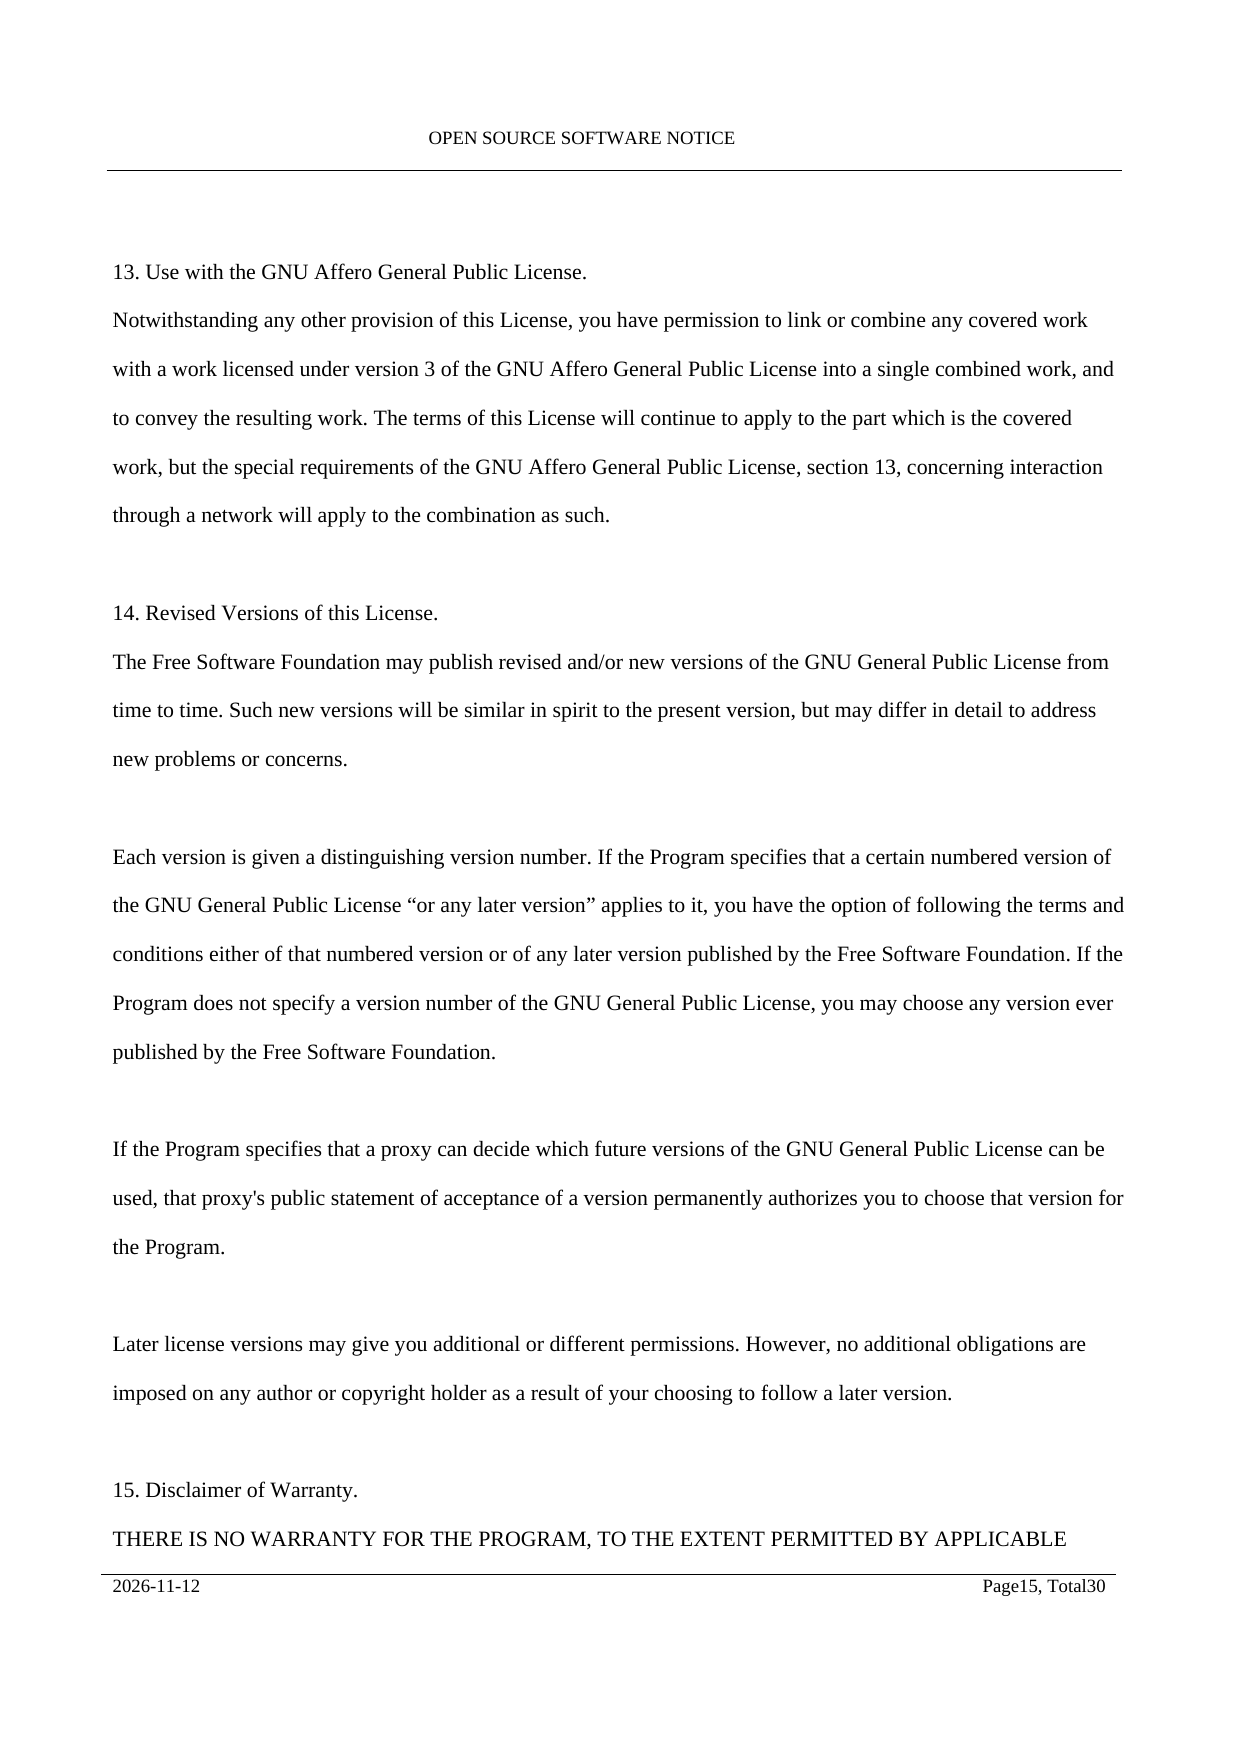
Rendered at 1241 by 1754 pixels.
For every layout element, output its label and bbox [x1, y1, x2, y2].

text [112, 206, 1128, 1555]
